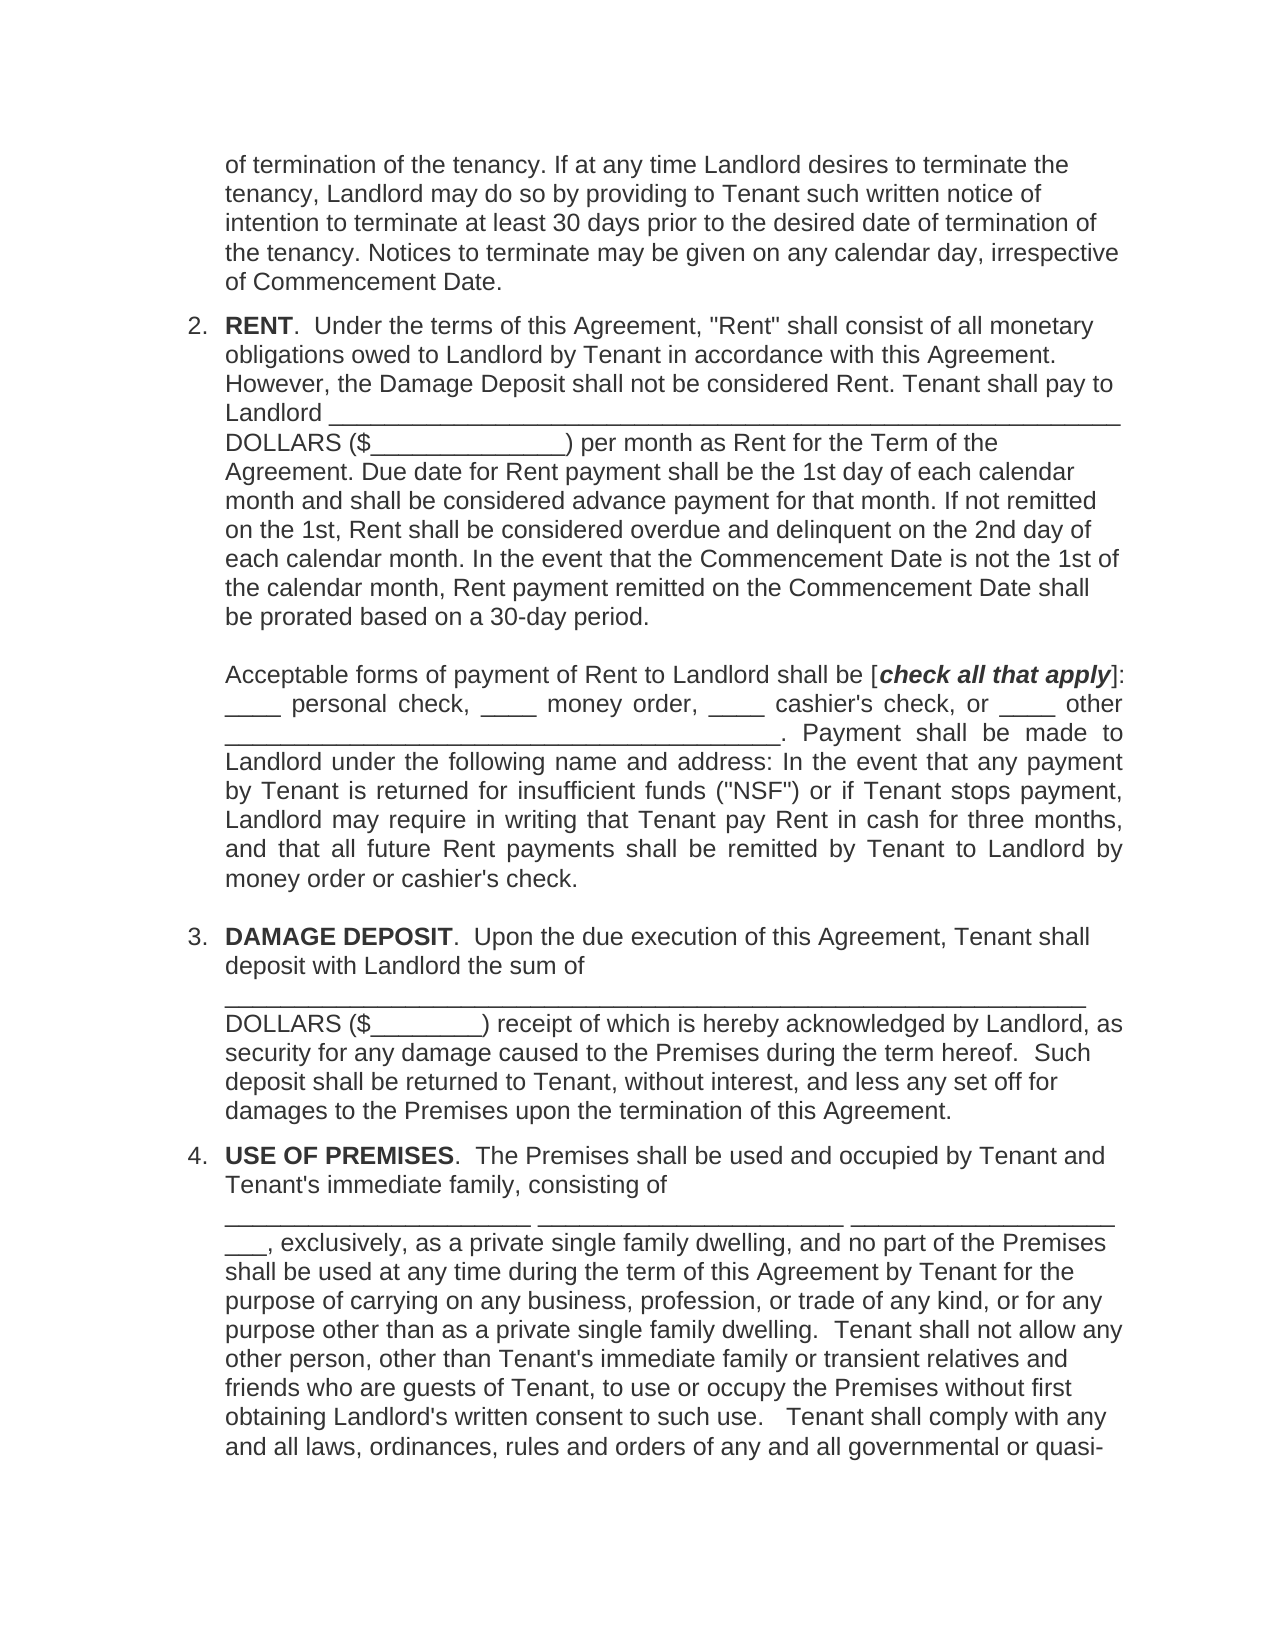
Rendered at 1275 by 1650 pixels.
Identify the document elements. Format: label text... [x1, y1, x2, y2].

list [187, 1141, 1125, 1460]
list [187, 150, 1125, 295]
list RENT. Under the terms of this Agreement, "Rent" shall consist of all monetary obligations owed to Landlord by Tenant in accordance with this Agreement. However, the Damage Deposit shall not be considered Rent. Tenant shall pay to Landlord _________________________________________________________ DOLLARS ($______________) per month as Rent for the Term of the Agreement. Due date for Rent payment shall be the 1st day of each calendar month and shall be considered advance payment for that month. If not remitted on the 1st, Rent shall be considered overdue and delinquent on the 2nd day of each calendar month. In the event that the Commencement Date is not the 1st of the calendar month, Rent payment remitted on the Commencement Date shall be prorated based on a 30-day period. [187, 311, 1125, 631]
text Acceptable forms of payment of Rent to Landlord shall be [check all that apply]: ____ personal check, ____ money order, ____ cashier's check, or ____ other ________________________________________. Payment shall be made to Landlord under the following name and address: In the event that any payment by Tenant is returned for insufficient funds ("NSF") or if Tenant stops payment, Landlord may require in writing that Tenant pay Rent in cash for three months, and that all future Rent payments shall be remitted by Tenant to Landlord by money order or cashier's check. [225, 660, 1125, 892]
list DAMAGE DEPOSIT. Upon the due execution of this Agreement, Tenant shall deposit with Landlord the sum of ______________________________________________________________ DOLLARS ($________) receipt of which is hereby acknowledged by Landlord, as security for any damage caused to the Premises during the term hereof. Such deposit shall be returned to Tenant, without interest, and less any set off for damages to the Premises upon the termination of this Agreement. [187, 921, 1125, 1125]
